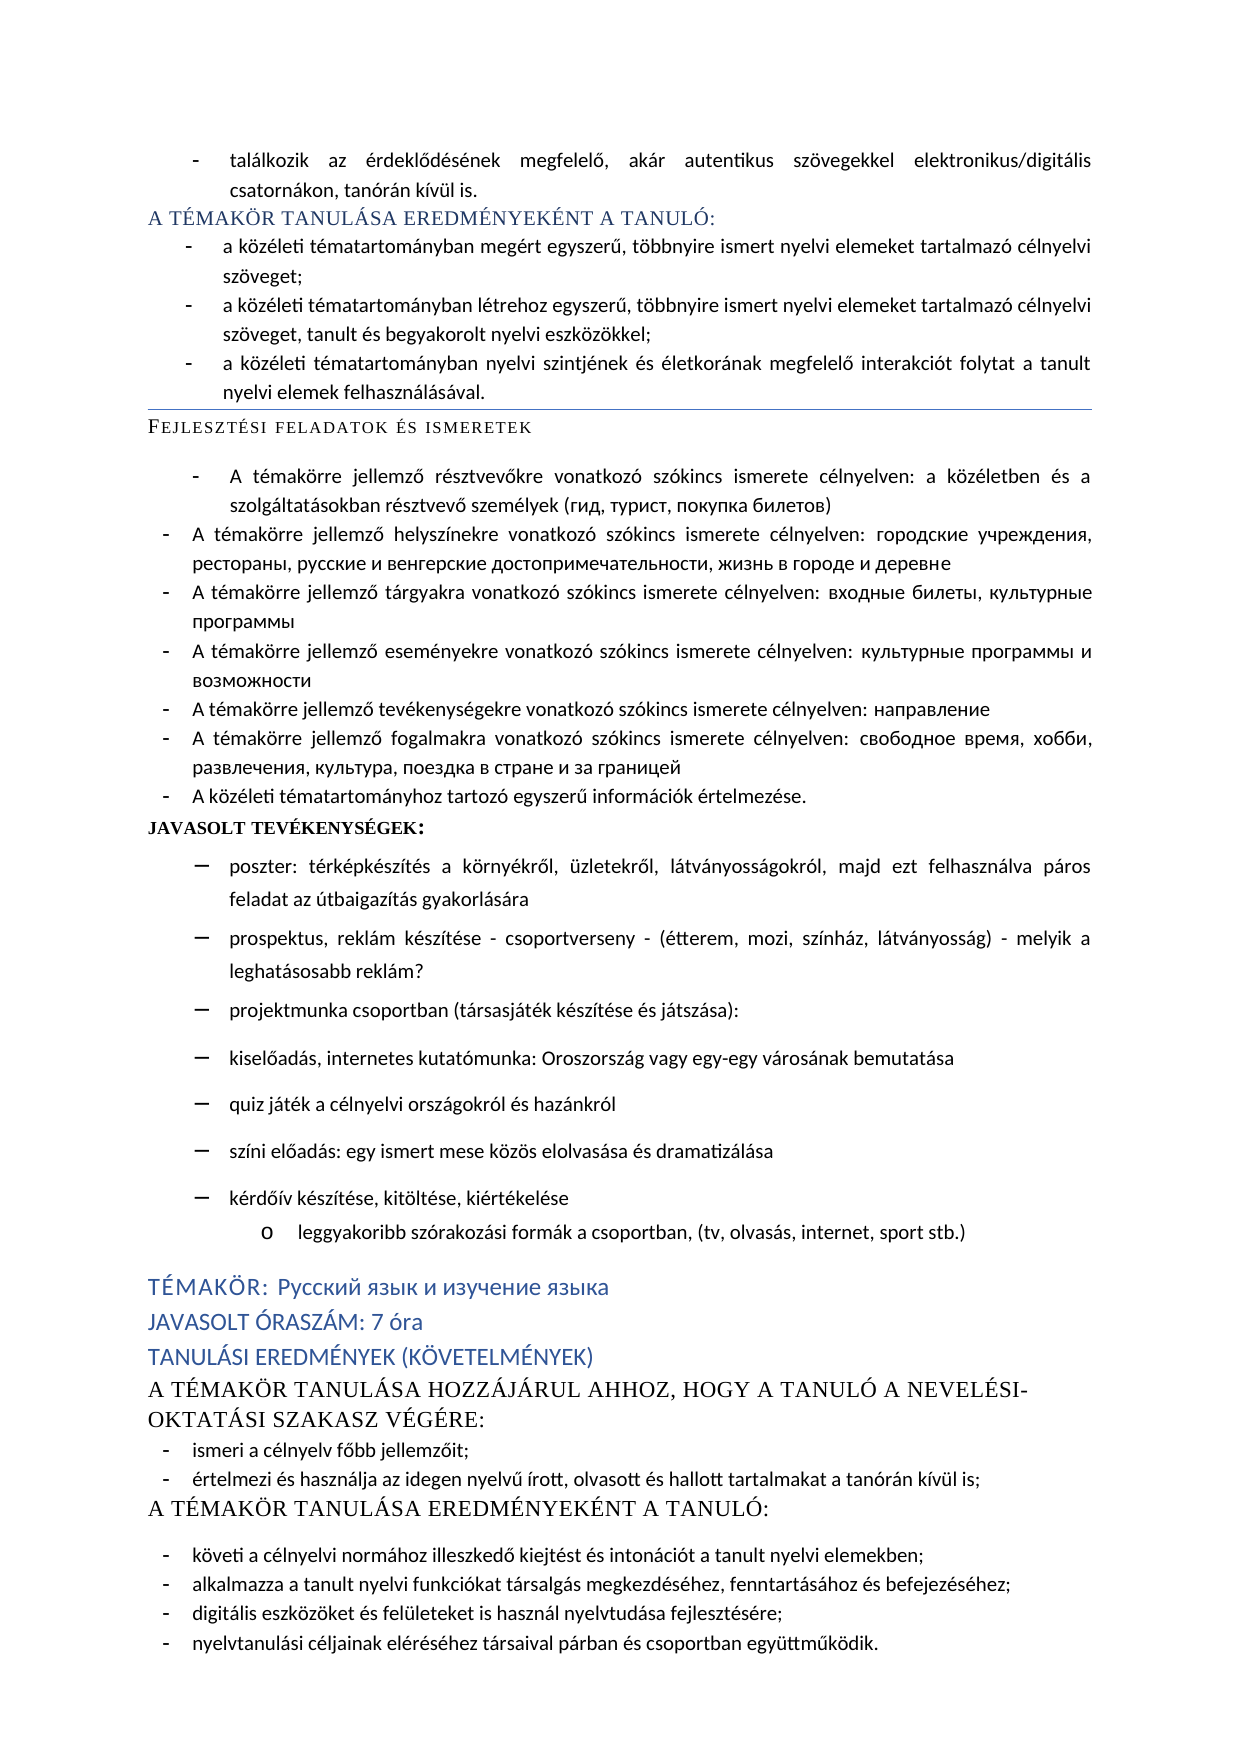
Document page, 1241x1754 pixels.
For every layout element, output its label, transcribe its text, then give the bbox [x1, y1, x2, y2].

list ismeri a célnyelv főbb jellemzőit; [162, 1437, 1092, 1462]
list A témakörre jellemző eseményekre vonatkozó szókincs ismerete célnyelven: культурные программы и возможности [162, 638, 1092, 692]
list követi a célnyelvi normához illeszkedő kiejtést és intonációt a tanult nyelvi elemekben; [162, 1542, 1092, 1568]
list A témakör tanulása eredményeként a tanuló: [148, 1495, 1092, 1521]
text TÉMAKÖR: Русский язык и изучение языка [148, 1271, 1092, 1302]
list A témakör tanulása hozzájárul ahhoz, hogy a tanuló a nevelési-oktatási szakasz végére: [148, 1376, 1092, 1433]
list értelmezi és használja az idegen nyelvű írott, olvasott és hallott tartalmakat a tanórán kívül is; [162, 1466, 1092, 1491]
list A témakörre jellemző résztvevőkre vonatkozó szókincs ismerete célnyelven: a közéletben és a szolgáltatásokban résztvevő személyek (гид, турист, покупка билетов) [192, 463, 1092, 517]
list prospektus, reklám készítése - csoportverseny - (étterem, mozi, színház, látványosság) - melyik a leghatásosabb reklám? [192, 912, 1092, 984]
list kérdőív készítése, kitöltése, kiértékelése [192, 1172, 1092, 1219]
list poszter: térképkészítés a környékről, üzletekről, látványosságokról, majd ezt felhasználva páros feladat az útbaigazítás gyakorlására [192, 839, 1092, 912]
list quiz játék a célnyelvi országokról és hazánkról [192, 1078, 1092, 1125]
list A témakörre jellemző fogalmakra vonatkozó szókincs ismerete célnyelven: свободное время, хобби, развлечения, культура, поездка в стране и за границей [162, 725, 1092, 780]
list digitális eszközöket és felületeket is használ nyelvtudása fejlesztésére; [162, 1601, 1092, 1626]
list a közéleti tématartományban nyelvi szintjének és életkorának megfelelő interakciót folytat a tanult nyelvi elemek felhasználásával. [185, 350, 1092, 405]
list a közéleti tématartományban létrehoz egyszerű, többnyire ismert nyelvi elemeket tartalmazó célnyelvi szöveget, tanult és begyakorolt nyelvi eszközökkel; [185, 292, 1092, 347]
list A témakörre jellemző tárgyakra vonatkozó szókincs ismerete célnyelven: входные билеты, культурные программы [162, 579, 1092, 634]
list alkalmazza a tanult nyelvi funkciókat társalgás megkezdéséhez, fenntartásához és befejezéséhez; [162, 1571, 1092, 1597]
list projektmunka csoportban (társasjáték készítése és játszása): [192, 984, 1092, 1031]
text TANULÁSI EREDMÉNYEK (KÖVETELMÉNYEK) [148, 1341, 1092, 1372]
list A közéleti tématartományhoz tartozó egyszerű információk értelmezése. [162, 784, 1092, 809]
text A témakör tanulása eredményeként a tanuló: [148, 206, 1092, 230]
list kiselőadás, internetes kutatómunka: Oroszország vagy egy-egy városának bemutatása [192, 1031, 1092, 1078]
list a közéleti tématartományban megért egyszerű, többnyire ismert nyelvi elemeket tartalmazó célnyelvi szöveget; [185, 234, 1092, 288]
text javasolt tevékenységek: [148, 813, 1092, 839]
text JAVASOLT ÓRASZÁM: 7 óra [148, 1306, 1092, 1337]
list A témakörre jellemző tevékenységekre vonatkozó szókincs ismerete célnyelven: направление [162, 696, 1092, 722]
list leggyakoribb szórakozási formák a csoportban, (tv, olvasás, internet, sport stb.) [260, 1219, 1092, 1246]
list színi előadás: egy ismert mese közös elolvasása és dramatizálása [192, 1125, 1092, 1172]
list nyelvtanulási céljainak eléréséhez társaival párban és csoportban együttműködik. [162, 1630, 1092, 1655]
subtitle Fejlesztési feladatok és ismeretek [148, 410, 1092, 438]
list A témakörre jellemző helyszínekre vonatkozó szókincs ismerete célnyelven: городские учреждения, рестораны, русские и венгерские достопримечательности, жизнь в городе и деревнe [162, 521, 1092, 576]
list találkozik az érdeklődésének megfelelő, akár autentikus szövegekkel elektronikus/digitális csatornákon, tanórán kívül is. [192, 148, 1092, 202]
